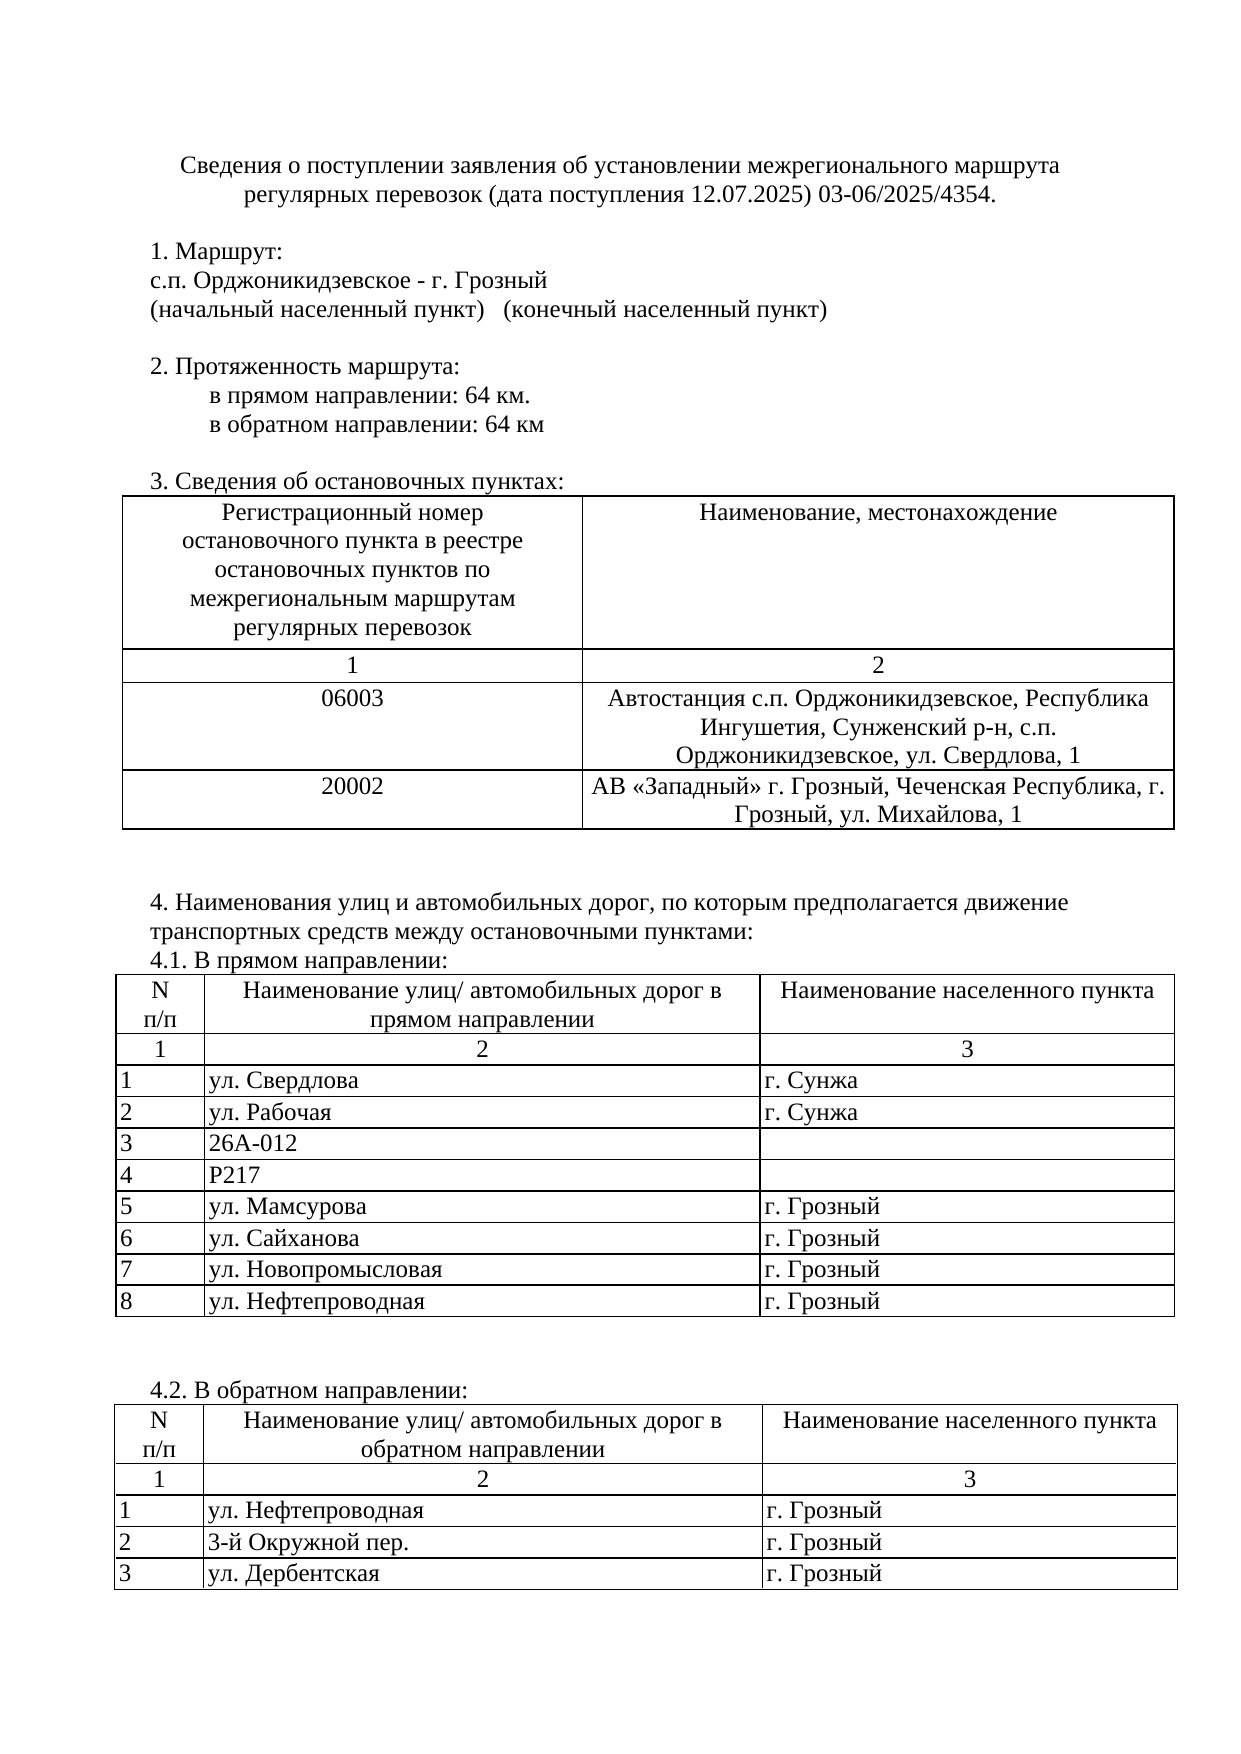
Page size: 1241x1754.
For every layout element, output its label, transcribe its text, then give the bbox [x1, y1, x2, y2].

table_cell 8 [117, 1286, 204, 1316]
text 4.1. В прямом направлении: [150, 945, 1090, 973]
table_cell ул. Сайханова [205, 1223, 759, 1253]
table_cell г. Грозный [761, 1192, 1174, 1221]
text 4.2. В обратном направлении: [150, 1375, 1090, 1403]
table_cell 1 [115, 1464, 203, 1494]
text 2. Протяженность маршрута: [150, 351, 1090, 380]
table_cell 1 [117, 1066, 204, 1096]
table_cell АВ «Западный» г. Грозный, Чеченская Республика, г. Грозный, ул. Михайлова, 1 [583, 771, 1173, 828]
table_cell 3 [115, 1558, 203, 1588]
table_cell г. Грозный [761, 1223, 1174, 1253]
table_cell 4 [117, 1160, 204, 1190]
table_cell 3 [761, 1034, 1174, 1064]
table_header Наименование улиц/ автомобильных дорог в прямом направлении [205, 975, 759, 1033]
table_cell ул. Свердлова [205, 1066, 759, 1096]
table_cell 2 [115, 1527, 203, 1557]
table_cell 6 [117, 1223, 204, 1253]
table_cell 2 [205, 1034, 759, 1064]
text Сведения о поступлении заявления об установлении межрегионального маршрута регулярных перевозок (дата поступления 12.07.2025) 03-06/2025/4354. [150, 150, 1090, 207]
text 3. Сведения об остановочных пунктах: [150, 466, 1090, 495]
table_cell ул. Нефтепроводная [204, 1496, 762, 1526]
table_cell 3-й Окружной пер. [204, 1527, 762, 1557]
table_cell 20002 [123, 771, 582, 828]
table_cell [761, 1129, 1174, 1158]
table_cell ул. Рабочая [205, 1097, 759, 1127]
table_cell 1 [123, 650, 582, 681]
text в обратном направлении: 64 км [150, 409, 1090, 437]
table_cell 2 [204, 1464, 762, 1494]
table_cell Р217 [205, 1160, 759, 1190]
table_cell 3 [763, 1463, 1177, 1494]
table_header Регистрационный номер остановочного пункта в реестре остановочных пунктов по межрегиональным маршрутам регулярных перевозок [123, 497, 582, 648]
table_cell ул. Нефтепроводная [205, 1286, 759, 1316]
table_header Наименование улиц/ автомобильных дорог в обратном направлении [204, 1405, 762, 1463]
table_header Наименование, местонахождение [583, 497, 1173, 648]
text в прямом направлении: 64 км. [150, 380, 1090, 409]
table_cell ул. Дербентская [204, 1559, 762, 1588]
table_cell г. Грозный [761, 1286, 1174, 1316]
text (начальный населенный пункт) (конечный населенный пункт) [150, 294, 1090, 322]
text с.п. Орджоникидзевское - г. Грозный [150, 265, 1090, 294]
table_cell Автостанция с.п. Орджоникидзевское, Республика Ингушетия, Сунженский р-н, с.п. Орджоникидзевское, ул. Свердлова, 1 [583, 683, 1173, 769]
table_cell ул. Мамсурова [205, 1192, 759, 1221]
table_cell 26А-012 [205, 1129, 759, 1158]
table_cell 1 [117, 1034, 204, 1064]
table_cell г. Грозный [763, 1526, 1177, 1557]
table_header N п/п [115, 1405, 203, 1463]
table_cell 7 [117, 1255, 204, 1284]
table_cell ул. Новопромысловая [205, 1255, 759, 1284]
table_cell [761, 1160, 1174, 1190]
text 4. Наименования улиц и автомобильных дорог, по которым предполагается движение транспортных средств между остановочными пунктами: [150, 887, 1090, 945]
table_cell г. Сунжа [761, 1097, 1174, 1127]
table_cell 2 [117, 1097, 204, 1127]
table_header N п/п [117, 975, 204, 1033]
table_cell г. Сунжа [761, 1066, 1174, 1096]
table_cell 06003 [123, 683, 582, 769]
text 1. Маршрут: [150, 236, 1090, 265]
table_cell 3 [117, 1129, 204, 1158]
table_cell 2 [583, 650, 1173, 681]
table_header Наименование населенного пункта [761, 975, 1174, 1033]
table_header Наименование населенного пункта [763, 1405, 1177, 1463]
table_cell 1 [115, 1495, 203, 1526]
table_cell 5 [117, 1192, 204, 1221]
table_cell г. Грозный [763, 1494, 1177, 1526]
table_cell г. Грозный [763, 1557, 1177, 1588]
table_cell г. Грозный [761, 1255, 1174, 1284]
